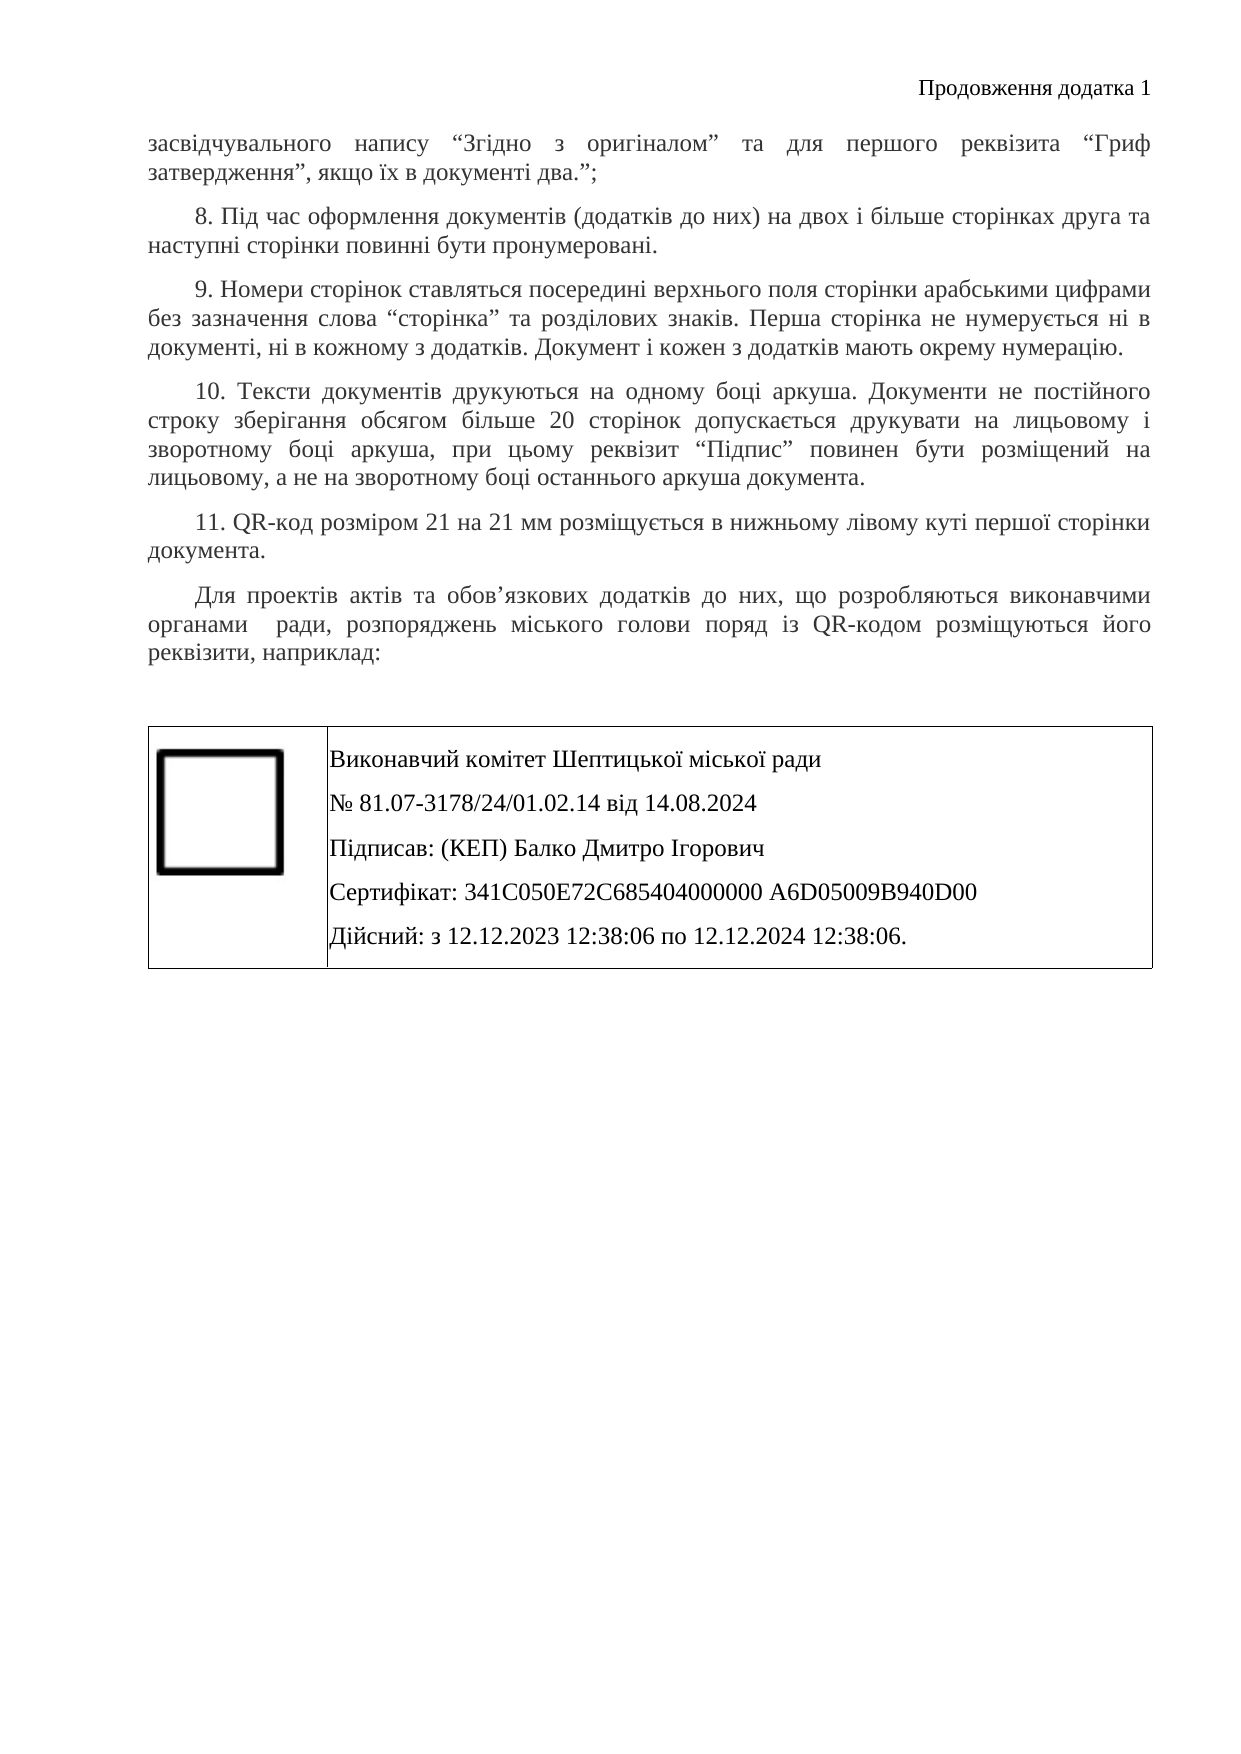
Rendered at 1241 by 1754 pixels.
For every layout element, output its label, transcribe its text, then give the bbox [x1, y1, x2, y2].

picture [149, 743, 292, 890]
table_header Виконавчий комітет Шептицької міської ради № 81.07-3178/24/01.02.14 від 14.08.2024 Підписав: (КЕП) Балко Дмитро Ігорович Сертифікат: 341C050E72C685404000000 A6D05009B940D00 Дійсний: з 12.12.2023 12:38:06 по 12.12.2024 12:38:06. [328, 727, 1152, 967]
table_header [149, 727, 327, 967]
text 10. Тексти документів друкуються на одному боці аркуша. Документи не постійного строку зберігання обсягом більше 20 сторінок допускається друкувати на лицьовому і зворотному боці аркуша, при цьому реквізит “Підпис” повинен бути розміщений на лицьовому, а не на зворотному боці останнього аркуша документа. [148, 376, 1152, 491]
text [148, 128, 1152, 186]
text Для проектів актів та обов’язкових додатків до них, що розробляються виконавчими органами ради, розпоряджень міського голови поряд із QR-кодом розміщуються його реквізити, наприклад: [148, 580, 1152, 666]
text 9. Номери сторінок ставляться посередині верхнього поля сторінки арабськими цифрами без зазначення слова “сторінка” та розділових знаків. Перша сторінка не нумерується ні в документі, ні в кожному з додатків. Документ і кожен з додатків мають окрему нумерацію. [148, 274, 1152, 361]
text 11. QR-код розміром 21 на 21 мм розміщується в нижньому лівому куті першої сторінки документа. [148, 507, 1152, 564]
text 8. Під час оформлення документів (додатків до них) на двох і більше сторінках друга та наступні сторінки повинні бути пронумеровані. [148, 201, 1152, 259]
